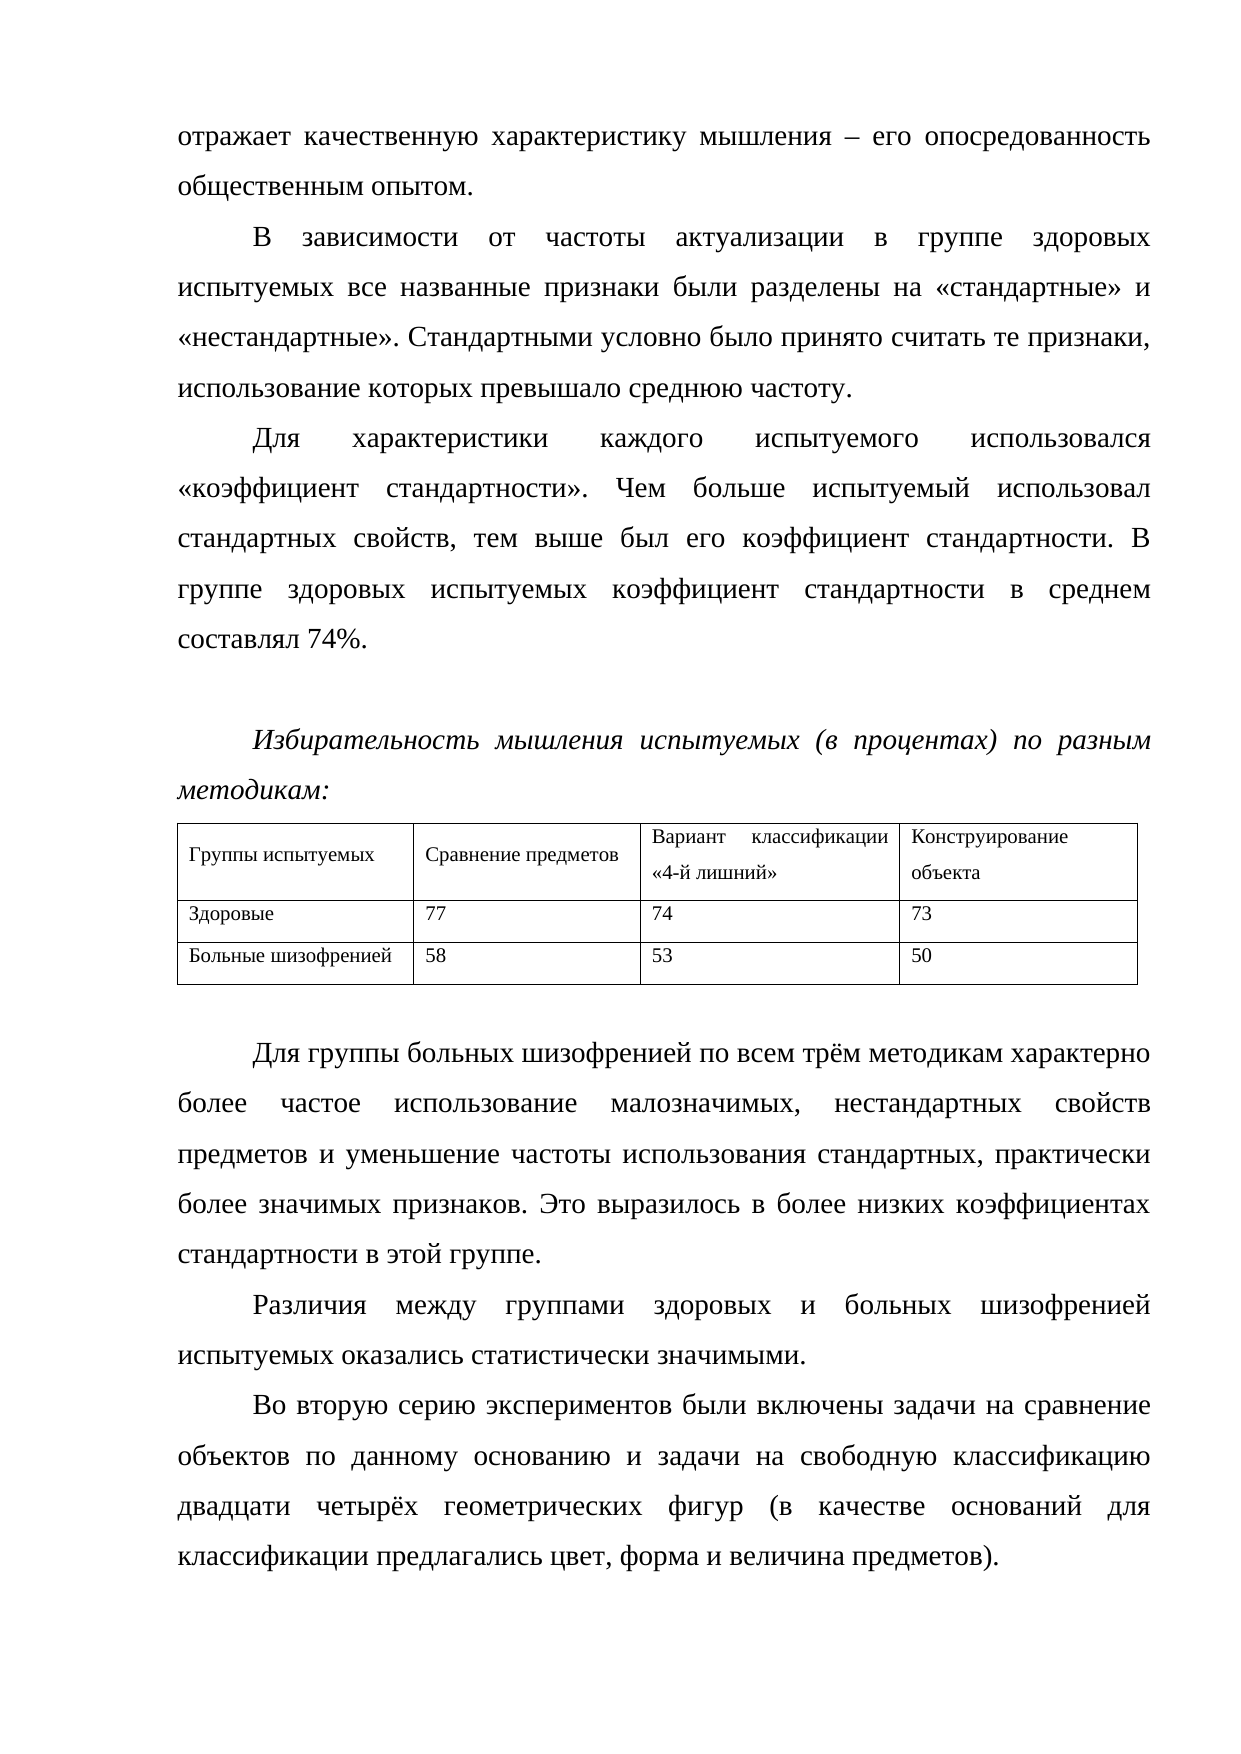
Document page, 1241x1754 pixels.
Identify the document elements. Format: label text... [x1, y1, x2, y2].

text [177, 118, 1152, 202]
text В зависимости от частоты актуализации в группе здоровых испытуемых все названные признаки были разделены на «стандартные» и «нестандартные». Стандартными условно было принято считать те признаки, использование которых превышало среднюю частоту. [177, 219, 1152, 403]
table_header Группы испытуемых [178, 824, 413, 900]
table_cell 50 [900, 943, 1137, 984]
table_header Конструирование объекта [900, 824, 1137, 900]
table_cell 73 [900, 901, 1137, 942]
table_cell 53 [641, 943, 899, 984]
table_header Сравнение предметов [414, 824, 640, 900]
table_cell Больные шизофренией [178, 943, 413, 984]
text Для характеристики каждого испытуемого использовался «коэффициент стандартности». Чем больше испытуемый использовал стандартных свойств, тем выше был его коэффициент стандартности. В группе здоровых испытуемых коэффициент стандартности в среднем составлял 74%. [177, 420, 1152, 655]
text Для группы больных шизофренией по всем трём методикам характерно более частое использование малозначимых, нестандартных свойств предметов и уменьшение частоты использования стандартных, практически более значимых признаков. Это выразилось в более низких коэффициентах стандартности в этой группе. [177, 1035, 1152, 1270]
text Во вторую серию экспериментов были включены задачи на сравнение объектов по данному основанию и задачи на свободную классификацию двадцати четырёх геометрических фигур (в качестве оснований для классификации предлагались цвет, форма и величина предметов). [177, 1387, 1152, 1572]
table_header Вариант классификации «4-й лишний» [641, 824, 899, 900]
table_cell 74 [641, 901, 899, 942]
text Избирательность мышления испытуемых (в процентах) по разным методикам: [177, 722, 1152, 806]
table_cell Здоровые [178, 901, 413, 942]
text Различия между группами здоровых и больных шизофренией испытуемых оказались статистически значимыми. [177, 1287, 1152, 1371]
table_cell 58 [414, 943, 640, 984]
table_cell 77 [414, 901, 640, 942]
